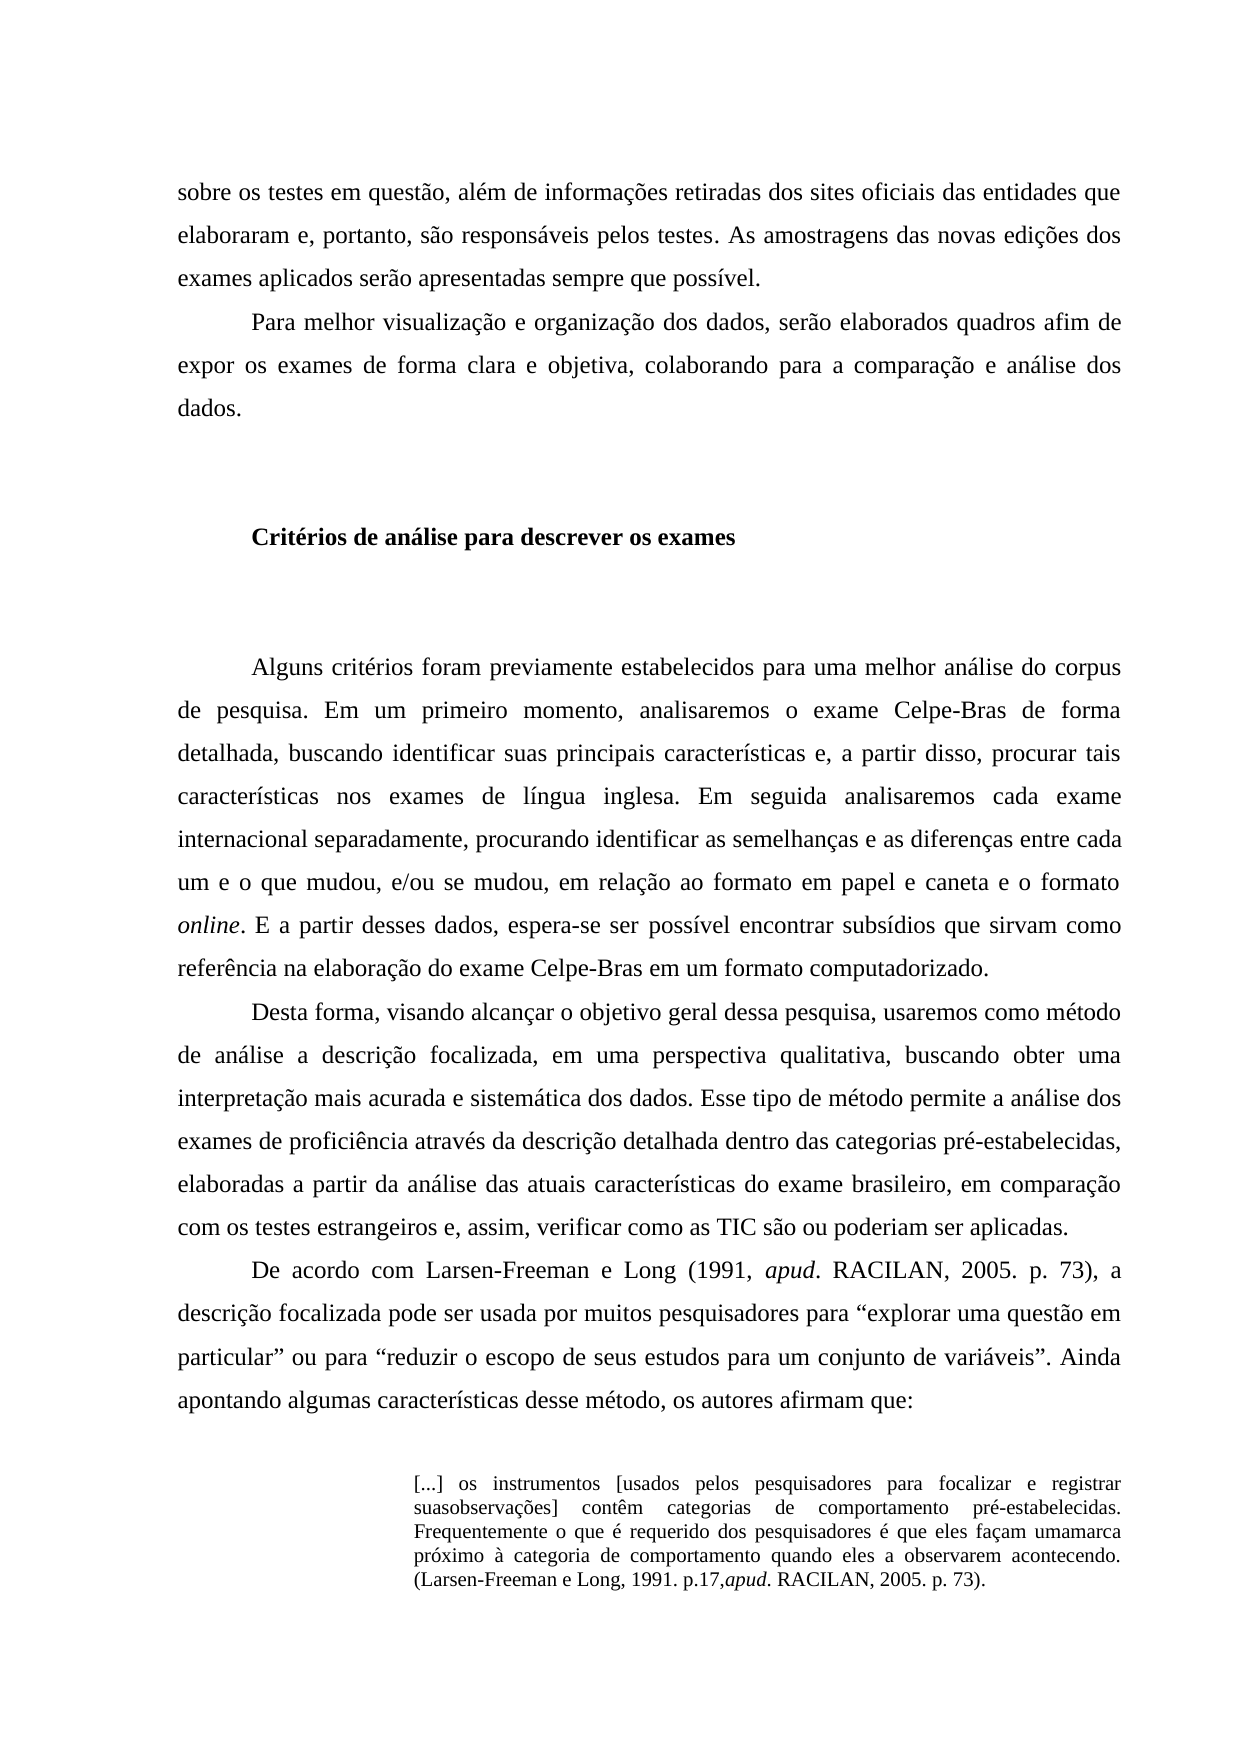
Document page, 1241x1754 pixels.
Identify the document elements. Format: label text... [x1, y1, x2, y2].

text Para melhor visualização e organização dos dados, serão elaborados quadros afim de expor os exames de forma clara e objetiva, colaborando para a comparação e análise dos dados. [177, 307, 1122, 422]
text Alguns critérios foram previamente estabelecidos para uma melhor análise do corpus de pesquisa. Em um primeiro momento, analisaremos o exame Celpe-Bras de forma detalhada, buscando identificar suas principais características e, a partir disso, procurar tais características nos exames de língua inglesa. Em seguida analisaremos cada exame internacional separadamente, procurando identificar as semelhanças e as diferenças entre cada um e o que mudou, e/ou se mudou, em relação ao formato em papel e caneta e o formato online. E a partir desses dados, espera-se ser possível encontrar subsídios que sirvam como referência na elaboração do exame Celpe-Bras em um formato computadorizado. [177, 652, 1122, 982]
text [177, 177, 1122, 292]
text Critérios de análise para descrever os exames [177, 522, 1122, 551]
text [...] os instrumentos [usados pelos pesquisadores para focalizar e registrar suasobservações] contêm categorias de comportamento pré-estabelecidas. Frequentemente o que é requerido dos pesquisadores é que eles façam umamarca próximo à categoria de comportamento quando eles a observarem acontecendo. (Larsen-Freeman e Long, 1991. p.17,apud. RACILAN, 2005. p. 73). [413, 1471, 1122, 1591]
text De acordo com Larsen-Freeman e Long (1991, apud. RACILAN, 2005. p. 73), a descrição focalizada pode ser usada por muitos pesquisadores para “explorar uma questão em particular” ou para “reduzir o escopo de seus estudos para um conjunto de variáveis”. Ainda apontando algumas características desse método, os autores afirmam que: [177, 1255, 1122, 1413]
text Desta forma, visando alcançar o objetivo geral dessa pesquisa, usaremos como método de análise a descrição focalizada, em uma perspectiva qualitativa, buscando obter uma interpretação mais acurada e sistemática dos dados. Esse tipo de método permite a análise dos exames de proficiência através da descrição detalhada dentro das categorias pré-estabelecidas, elaboradas a partir da análise das atuais características do exame brasileiro, em comparação com os testes estrangeiros e, assim, verificar como as TIC são ou poderiam ser aplicadas. [177, 997, 1122, 1241]
